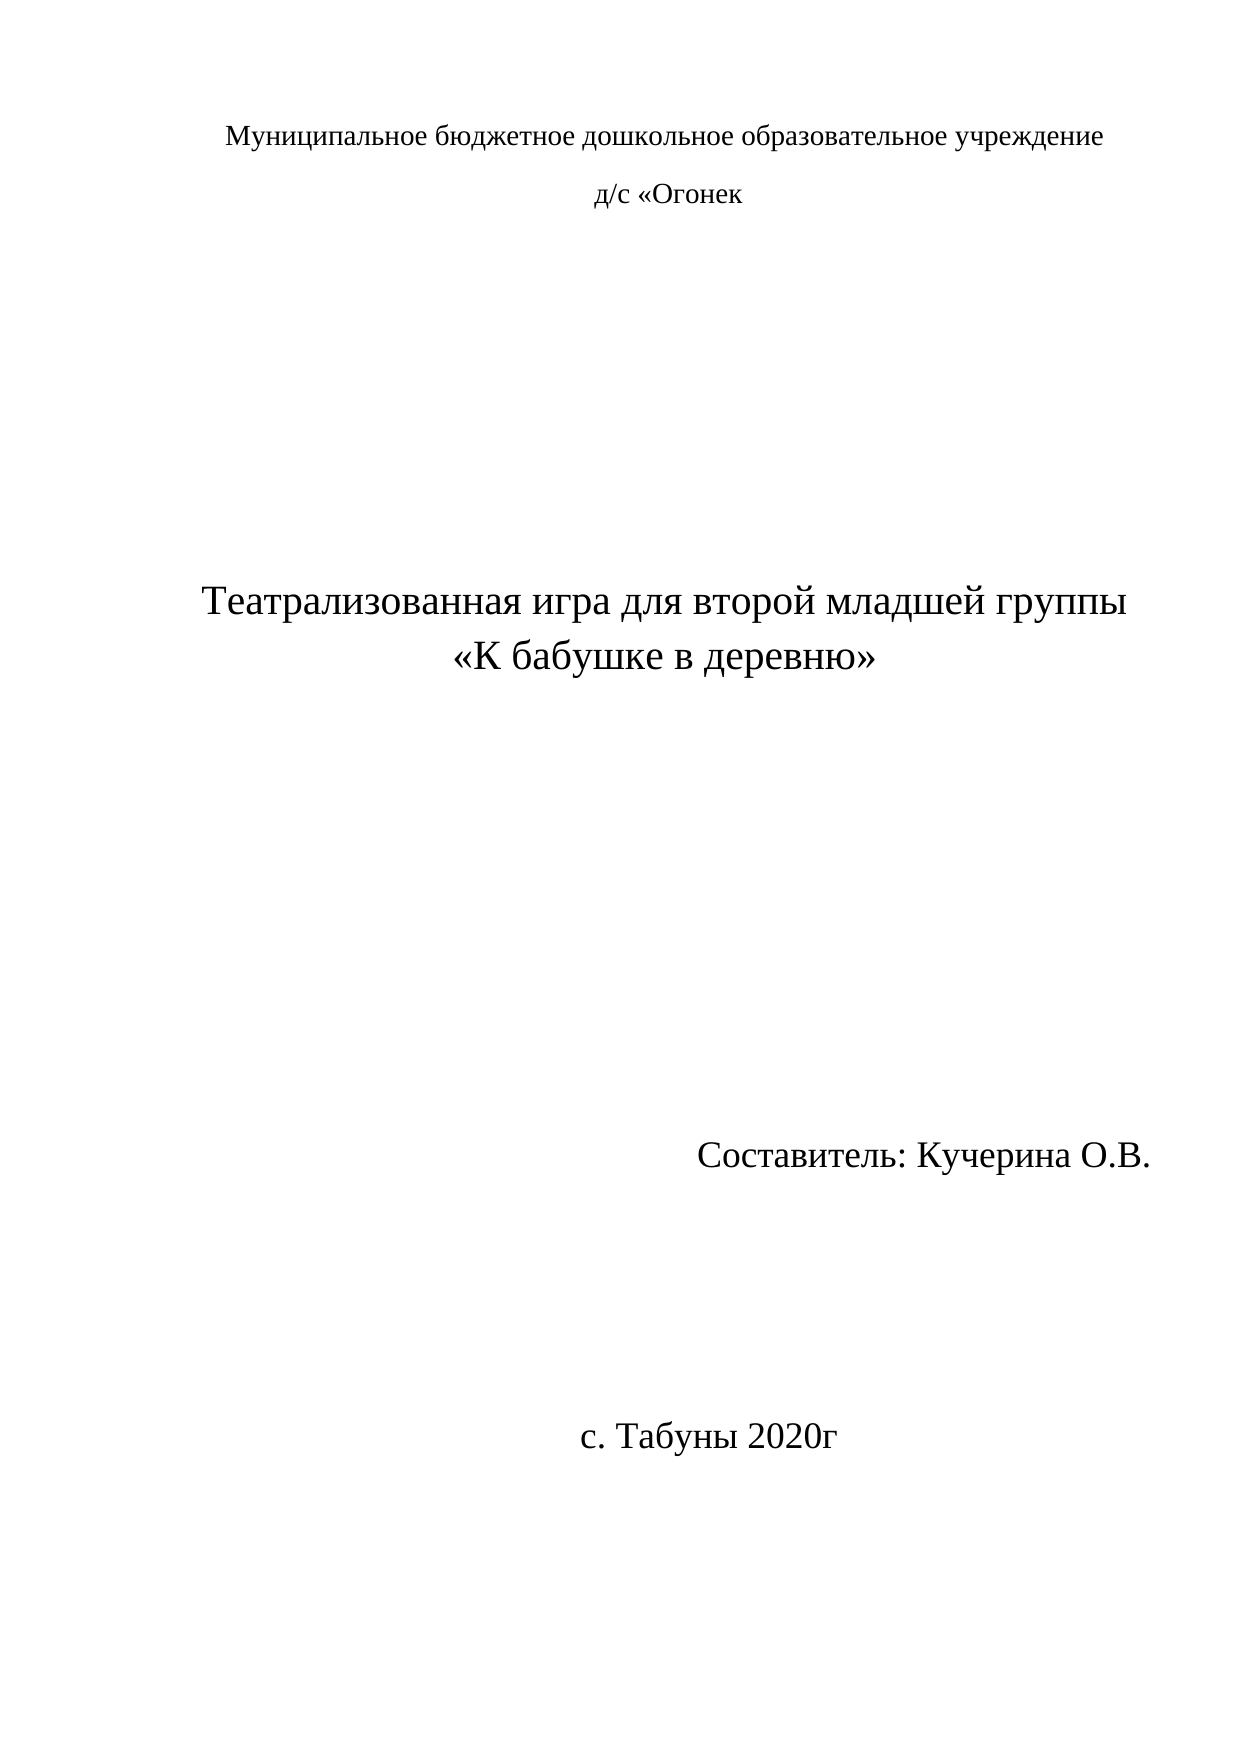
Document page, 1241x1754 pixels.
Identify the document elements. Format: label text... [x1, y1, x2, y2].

text Муниципальное бюджетное дошкольное образовательное учреждение [177, 118, 1152, 152]
text Составитель: Кучерина О.В. [266, 1132, 1152, 1175]
text д/с «Огонек [177, 177, 1152, 210]
subtitle Театрализованная игра для второй младшей группы «К бабушке в деревню» [177, 576, 1152, 678]
text с. Табуны 2020г [266, 1414, 1152, 1457]
